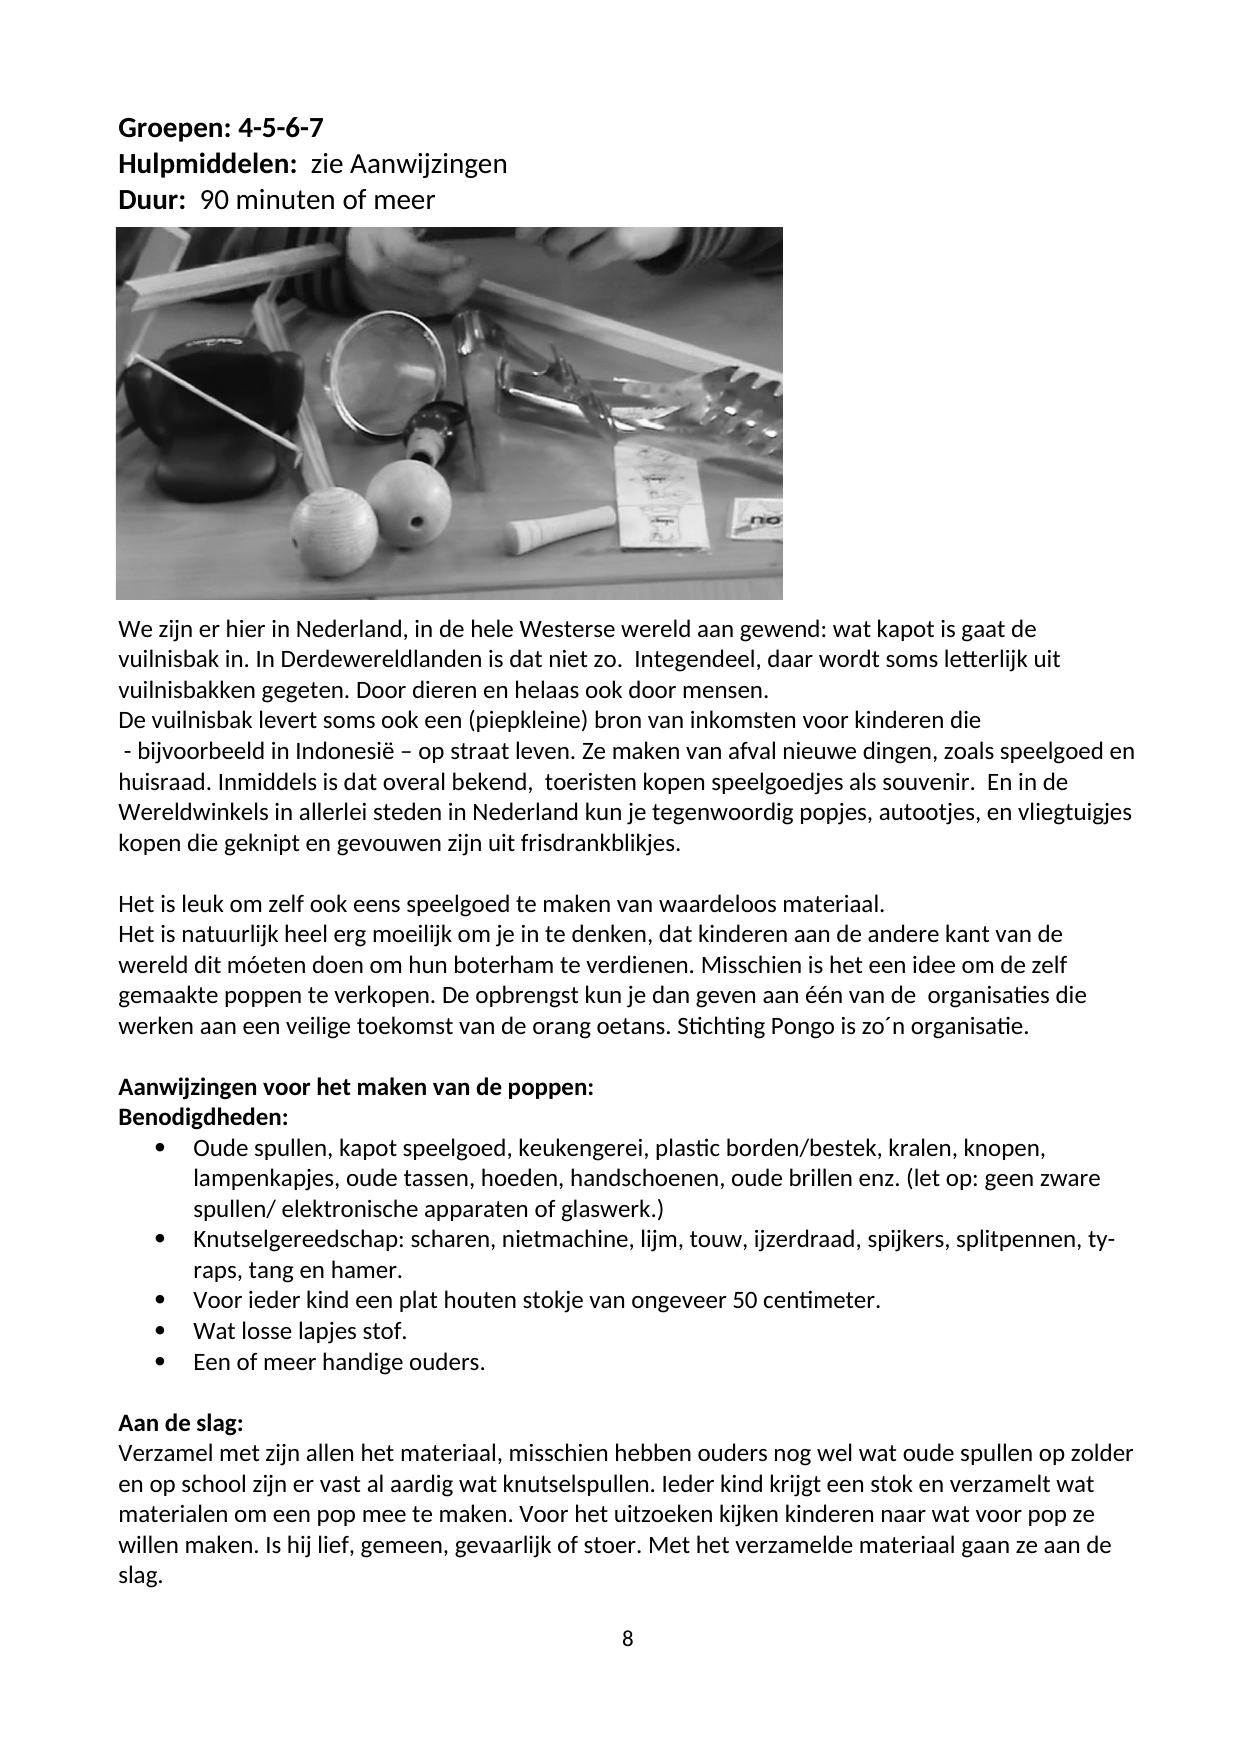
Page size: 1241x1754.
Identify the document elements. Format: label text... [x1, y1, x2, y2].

text Hulpmiddelen: zie Aanwijzingen [118, 145, 1137, 181]
text - bijvoorbeeld in Indonesië – op straat leven. Ze maken van afval nieuwe dingen, zoals speelgoed en huisraad. Inmiddels is dat overal bekend, toeristen kopen speelgoedjes als souvenir. En in de Wereldwinkels in allerlei steden in Nederland kun je tegenwoordig popjes, autootjes, en vliegtuigjes kopen die geknipt en gevouwen zijn uit frisdrankblikjes. [118, 735, 1137, 857]
list Voor ieder kind een plat houten stokje van ongeveer 50 centimeter. [156, 1284, 1137, 1315]
text Benodigdheden: [118, 1101, 1137, 1132]
list Oude spullen, kapot speelgoed, keukengerei, plastic borden/bestek, kralen, knopen, lampenkapjes, oude tassen, hoeden, handschoenen, oude brillen enz. (let op: geen zware spullen/ elektronische apparaten of glaswerk.) [156, 1132, 1137, 1223]
text Groepen: 4-5-6-7 [118, 109, 1137, 145]
list Aan de slag: [118, 1407, 1137, 1437]
text De vuilnisbak levert soms ook een (piepkleine) bron van inkomsten voor kinderen die [118, 705, 1137, 735]
text Het is natuurlijk heel erg moeilijk om je in te denken, dat kinderen aan de andere kant van de wereld dit móeten doen om hun boterham te verdienen. Misschien is het een idee om de zelf gemaakte poppen te verkopen. De opbrengst kun je dan geven aan één van de organisaties die werken aan een veilige toekomst van de orang oetans. Stichting Pongo is zo´n organisatie. [118, 918, 1137, 1040]
text Het is leuk om zelf ook eens speelgoed te maken van waardeloos materiaal. [118, 888, 1137, 918]
list Wat losse lapjes stof. [156, 1315, 1137, 1346]
text We zijn er hier in Nederland, in de hele Westerse wereld aan gewend: wat kapot is gaat de vuilnisbak in. In Derdewereldlanden is dat niet zo. Integendeel, daar wordt soms letterlijk uit vuilnisbakken gegeten. Door dieren en helaas ook door mensen. [118, 613, 1137, 705]
list Verzamel met zijn allen het materiaal, misschien hebben ouders nog wel wat oude spullen op zolder en op school zijn er vast al aardig wat knutselspullen. Ieder kind krijgt een stok en verzamelt wat materialen om een pop mee te maken. Voor het uitzoeken kijken kinderen naar wat voor pop ze willen maken. Is hij lief, gemeen, gevaarlijk of stoer. Met het verzamelde materiaal gaan ze aan de slag. [118, 1437, 1137, 1590]
text Aanwijzingen voor het maken van de poppen: [118, 1071, 1137, 1101]
text Duur: 90 minuten of meer [118, 181, 1137, 216]
list Knutselgereedschap: scharen, nietmachine, lijm, touw, ijzerdraad, spijkers, splitpennen, ty-raps, tang en hamer. [156, 1223, 1137, 1284]
list Een of meer handige ouders. [156, 1346, 1137, 1376]
